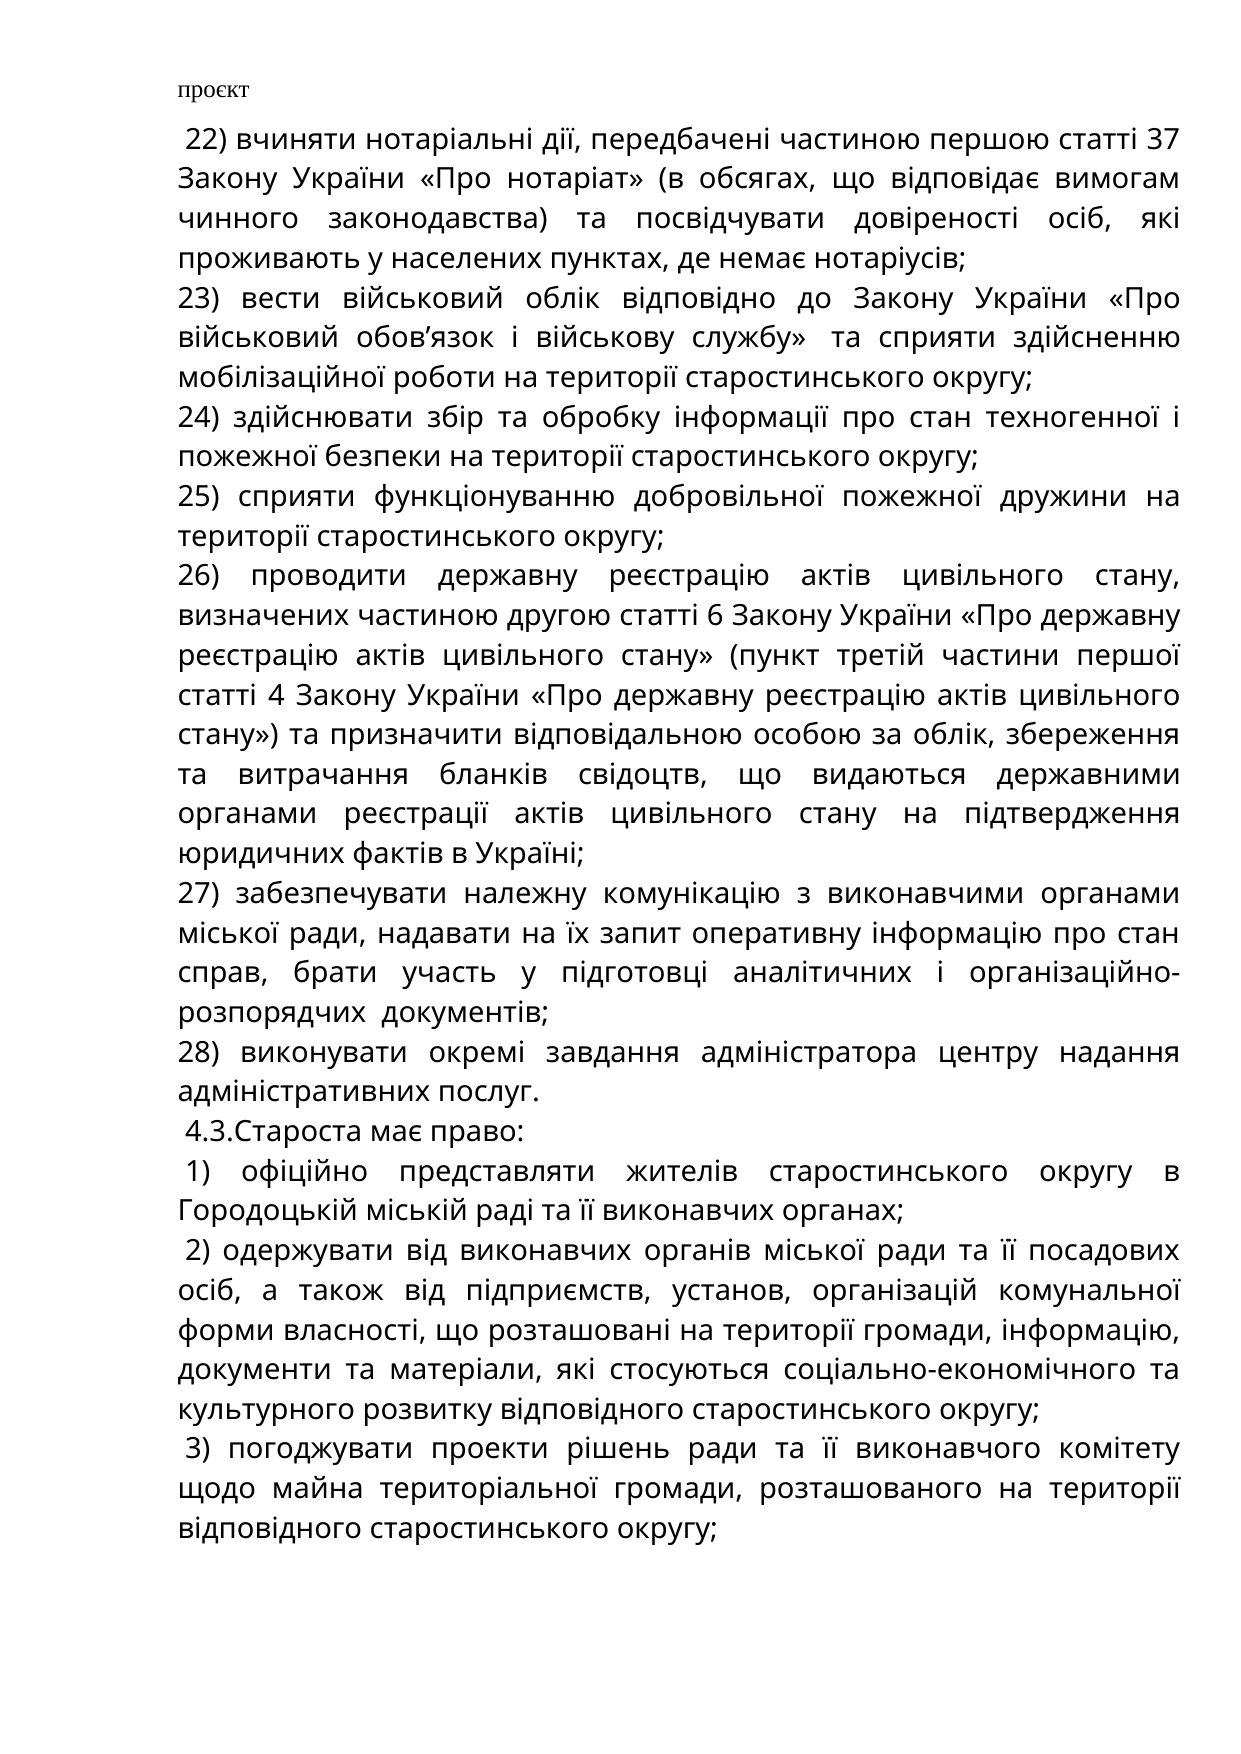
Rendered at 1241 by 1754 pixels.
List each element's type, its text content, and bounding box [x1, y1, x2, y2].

text 28) виконувати окремі завдання адміністратора центру надання адміністративних послуг. [177, 1031, 1181, 1110]
text 25) сприяти функціонуванню добровільної пожежної дружини на території старостинського округу; [177, 475, 1181, 555]
text 24) здійснювати збір та обробку інформації про стан техногенної і пожежної безпеки на території старостинського округу; [177, 396, 1181, 475]
text 1) офіційно представляти жителів старостинського округу в Городоцькій міській раді та її виконавчих органах; [177, 1150, 1181, 1229]
text 23) вести військовий облік відповідно до Закону України «Про військовий обов’язок і військову службу» та сприяти здійсненню мобілізаційної роботи на території старостинського округу; [177, 277, 1181, 396]
text 26) проводити державну реєстрацію актів цивільного стану, визначених частиною другою статті 6 Закону України «Про державну реєстрацію актів цивільного стану» (пункт третій частини першої статті 4 Закону України «Про державну реєстрацію актів цивільного стану») та призначити відповідальною особою за облік, збереження та витрачання бланків свідоцтв, що видаються державними органами реєстрації актів цивільного стану на підтвердження юридичних фактів в Україні; [177, 555, 1181, 872]
text 4.3.Староста має право: [177, 1110, 1181, 1150]
text 2) одержувати від виконавчих органів міської ради та її посадових осіб, а також від підприємств, установ, організацій комунальної форми власності, що розташовані на території громади, інформацію, документи та матеріали, які стосуються соціально-економічного та культурного розвитку відповідного старостинського округу; [177, 1229, 1181, 1428]
text 3) погоджувати проекти рішень ради та її виконавчого комітету щодо майна територіальної громади, розташованого на території відповідного старостинського округу; [177, 1428, 1181, 1547]
text 27) забезпечувати належну комунікацію з виконавчими органами міської ради, надавати на їх запит оперативну інформацію про стан справ, брати участь у підготовці аналітичних і організаційно-розпорядчих документів; [177, 872, 1181, 1031]
text 22) вчиняти нотаріальні дії, передбачені частиною першою статті 37 Закону України «Про нотаріат» (в обсягах, що відповідає вимогам чинного законодавства) та посвідчувати довіреності осіб, які проживають у населених пунктах, де немає нотаріусів; [177, 118, 1181, 277]
